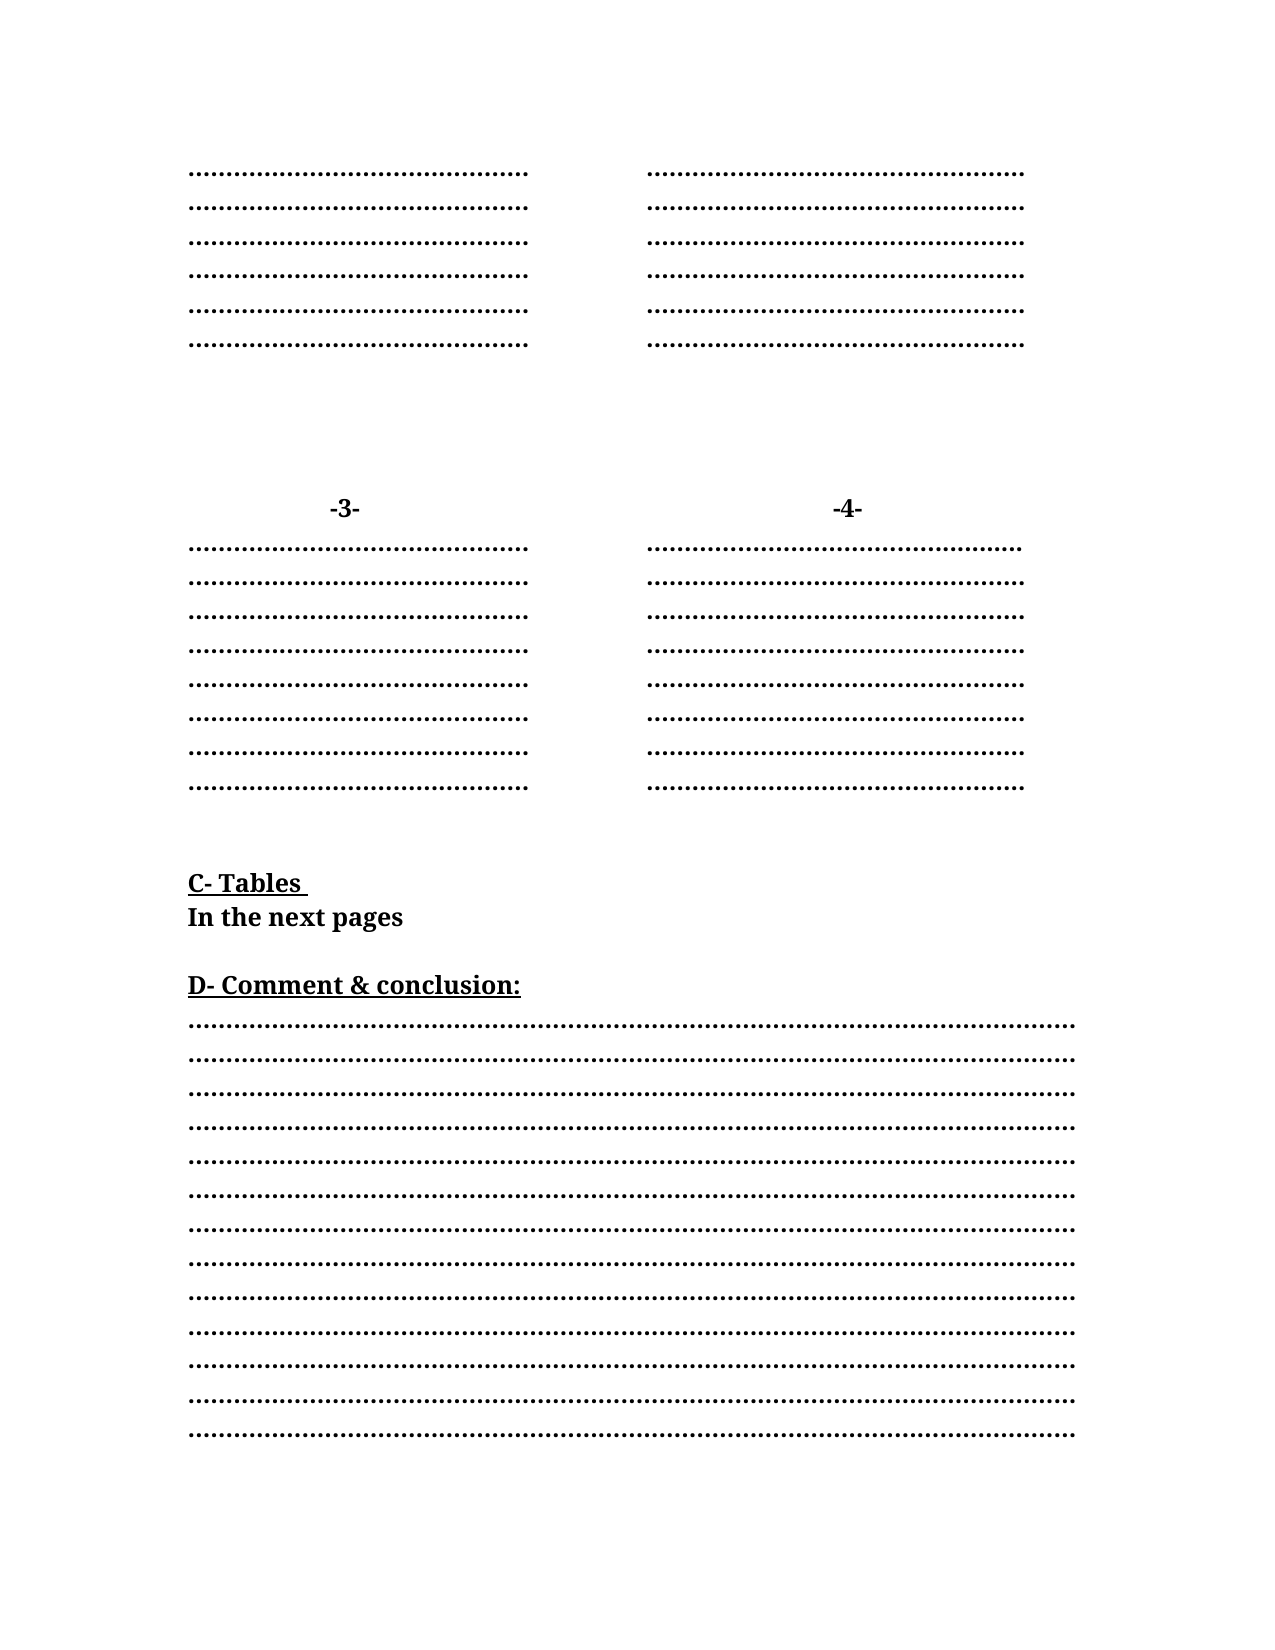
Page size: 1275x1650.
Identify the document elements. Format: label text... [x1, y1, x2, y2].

text ……………………………………… ………………………………………….. [187, 763, 1087, 797]
text ……………………………………… ………………………………………….. [187, 286, 1087, 320]
text ……………………………………… ………………………………………….. [187, 559, 1087, 593]
text ……………………………………… ………………………………………….. [187, 729, 1087, 763]
text -3- -4- [187, 491, 1087, 525]
text ……………………………………… ………………………………………….. [187, 218, 1087, 252]
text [187, 1002, 1087, 1444]
text ……………………………………… ………………………………………….. [187, 627, 1087, 661]
text ……………………………………… ………………………………………….. [187, 695, 1087, 729]
text ……………………………………… ………………………………………….. [187, 252, 1087, 286]
text D- Comment & conclusion: [187, 967, 1087, 1002]
text In the next pages [187, 899, 1087, 933]
text ……………………………………… …………………………………........... [187, 525, 1087, 559]
text C- Tables [187, 865, 1087, 899]
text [187, 150, 1087, 184]
text ……………………………………… ………………………………………….. [187, 661, 1087, 695]
text ……………………………………… ………………………………………….. [187, 320, 1087, 354]
text ……………………………………… ………………………………………….. [187, 184, 1087, 218]
text ……………………………………… ………………………………………….. [187, 593, 1087, 627]
